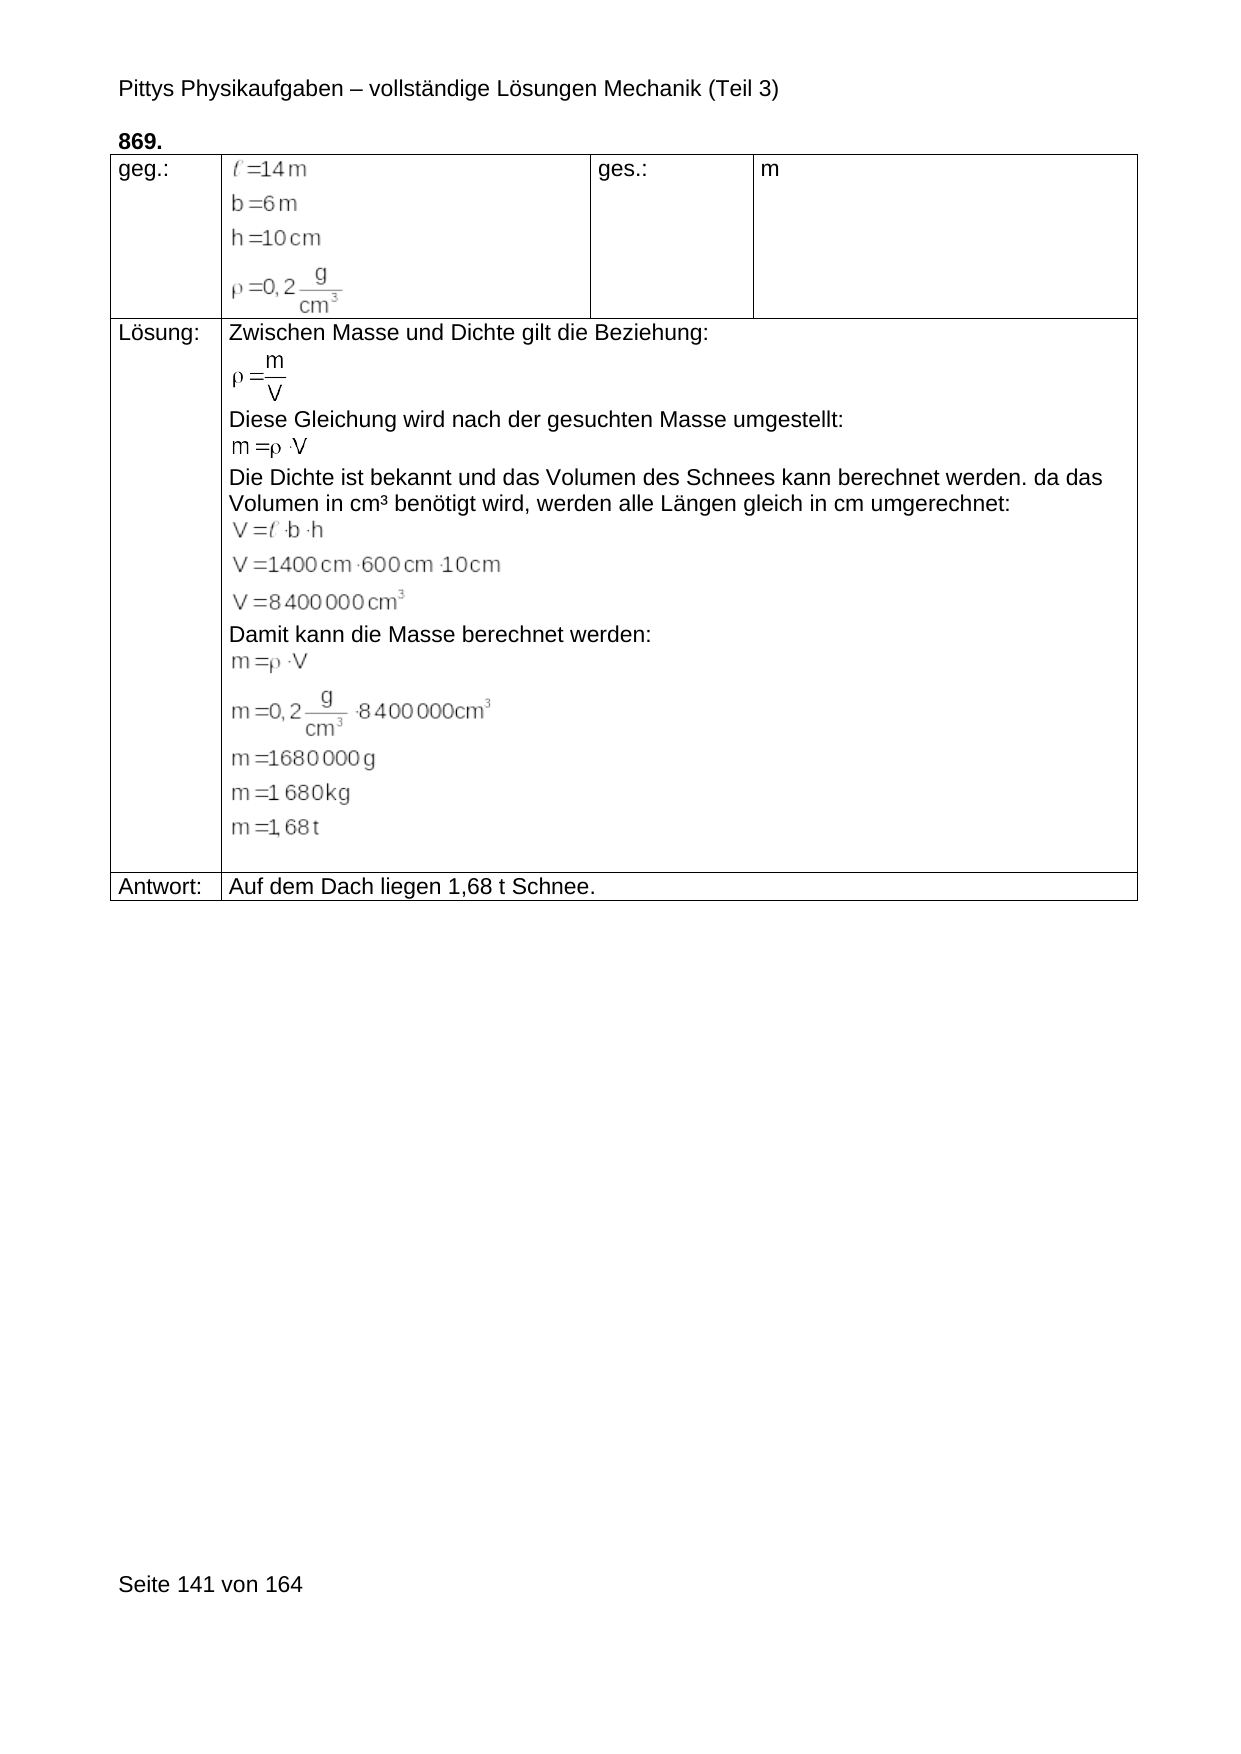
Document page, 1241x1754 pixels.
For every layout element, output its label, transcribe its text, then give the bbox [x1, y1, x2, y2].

table_header ges.: [591, 155, 753, 318]
text 869. [118, 128, 1152, 154]
table_header [222, 155, 590, 318]
table_cell Zwischen Masse und Dichte gilt die Beziehung: Diese Gleichung wird nach der gesuchten Masse umgestellt: Die Dichte ist bekannt und das Volumen des Schnees kann berechnet werden. da das Volumen in cm³ benötigt wird, werden alle Längen gleich in cm umgerechnet: Damit kann die Masse berechnet werden: [222, 319, 1137, 872]
table_header geg.: [111, 155, 221, 318]
table_cell Auf dem Dach liegen 1,68 t Schnee. [222, 873, 1137, 899]
table_cell Antwort: [111, 873, 221, 899]
table_cell Lösung: [111, 319, 221, 872]
table_header m [754, 155, 1137, 318]
